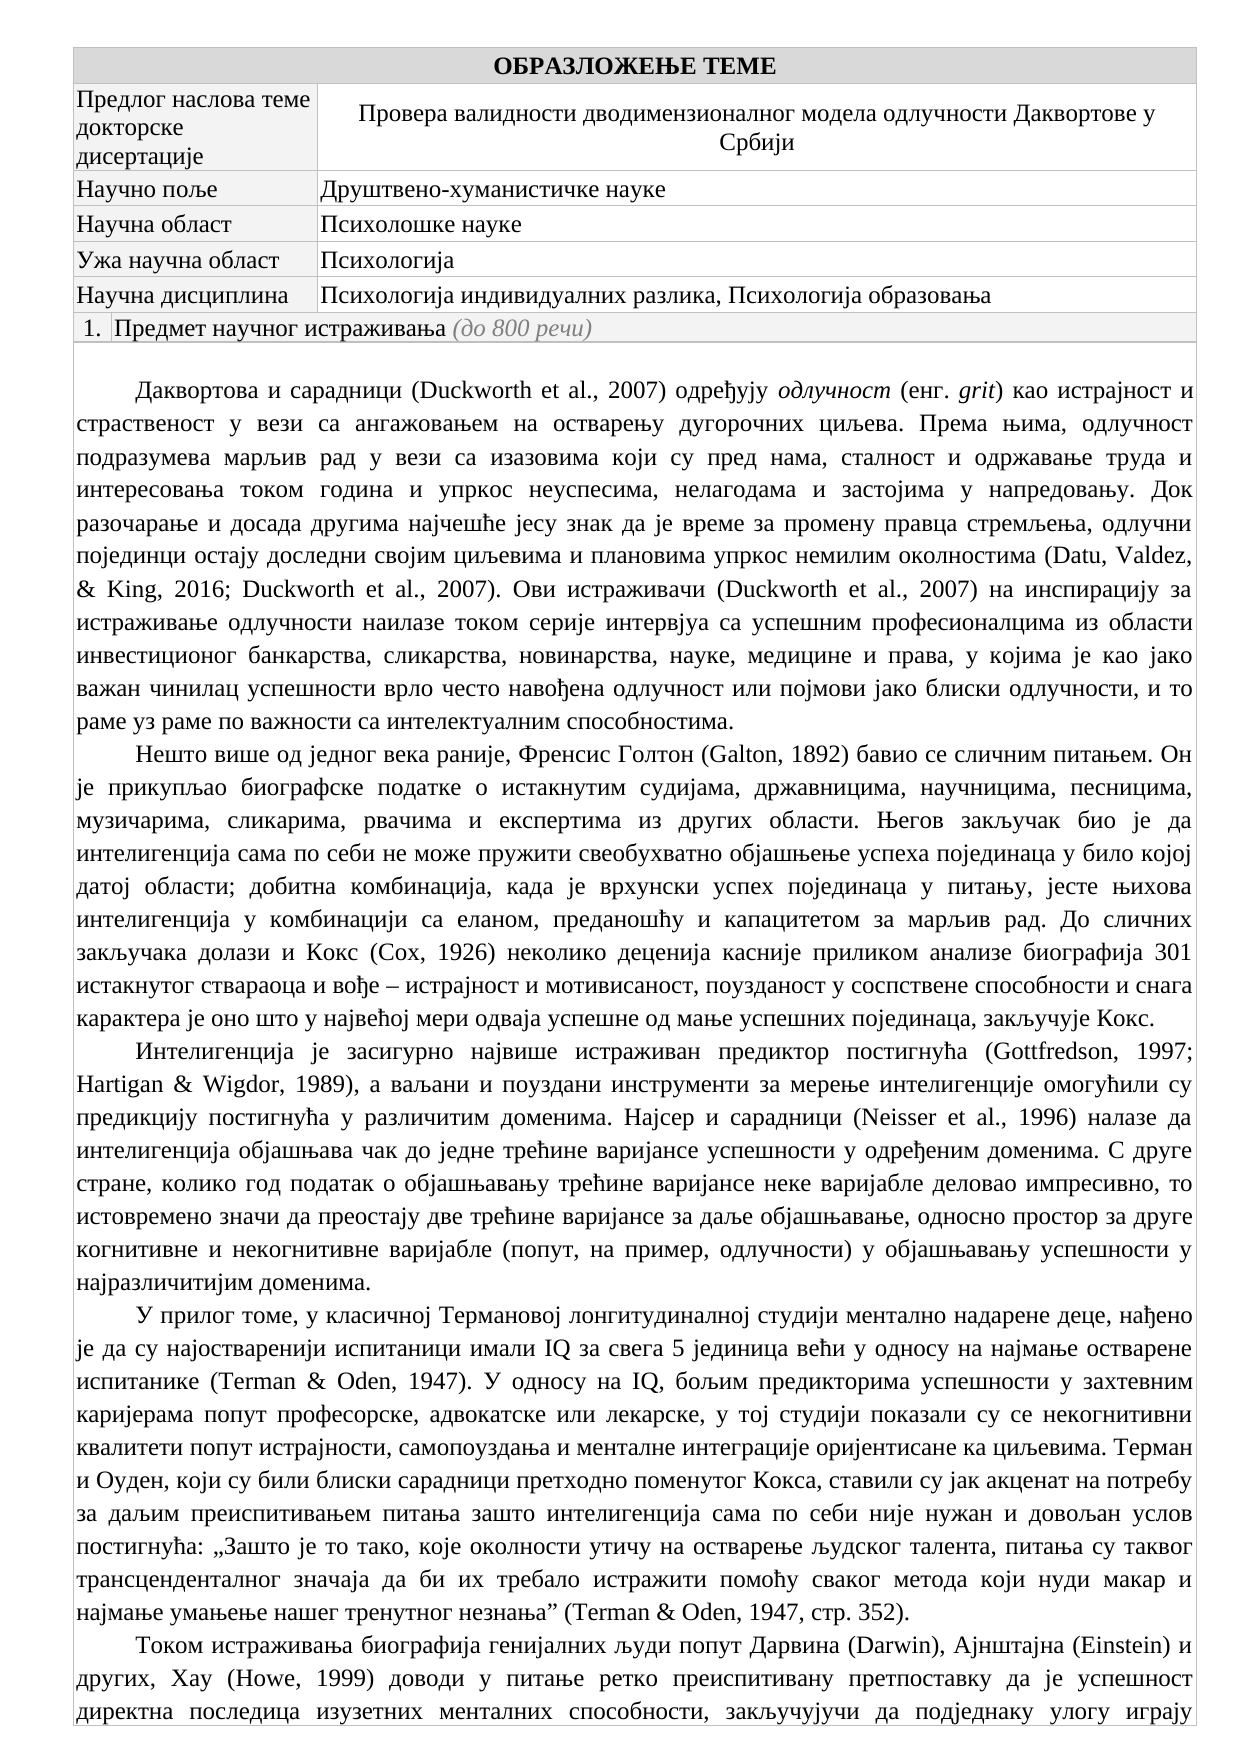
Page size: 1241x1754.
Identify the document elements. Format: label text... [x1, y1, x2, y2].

table_cell Психологија [318, 242, 1196, 276]
table_cell ОБРАЗЛОЖЕЊЕ ТЕМЕ [74, 48, 1196, 83]
table_cell Научна дисциплина [74, 277, 317, 312]
table_cell Психологија индивидуалних разлика, Психологија образовања [318, 277, 1196, 312]
table_cell Научна област [74, 206, 317, 241]
table_cell Ужа научна област [74, 242, 317, 276]
table_cell Предлог наслова теме докторске дисертације [74, 84, 317, 170]
table_cell Психолошке науке [318, 206, 1196, 241]
table_cell Друштвено-хуманистичке науке [318, 171, 1196, 205]
table_cell Научно поље [74, 171, 317, 205]
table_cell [74, 343, 1196, 1725]
table_cell Предмет научног истраживања (до 800 речи) [112, 313, 1196, 341]
table_cell Провера валидности дводимензионалног модела одлучности Даквортове у Србији [318, 84, 1196, 170]
table_cell 1. [74, 313, 111, 341]
